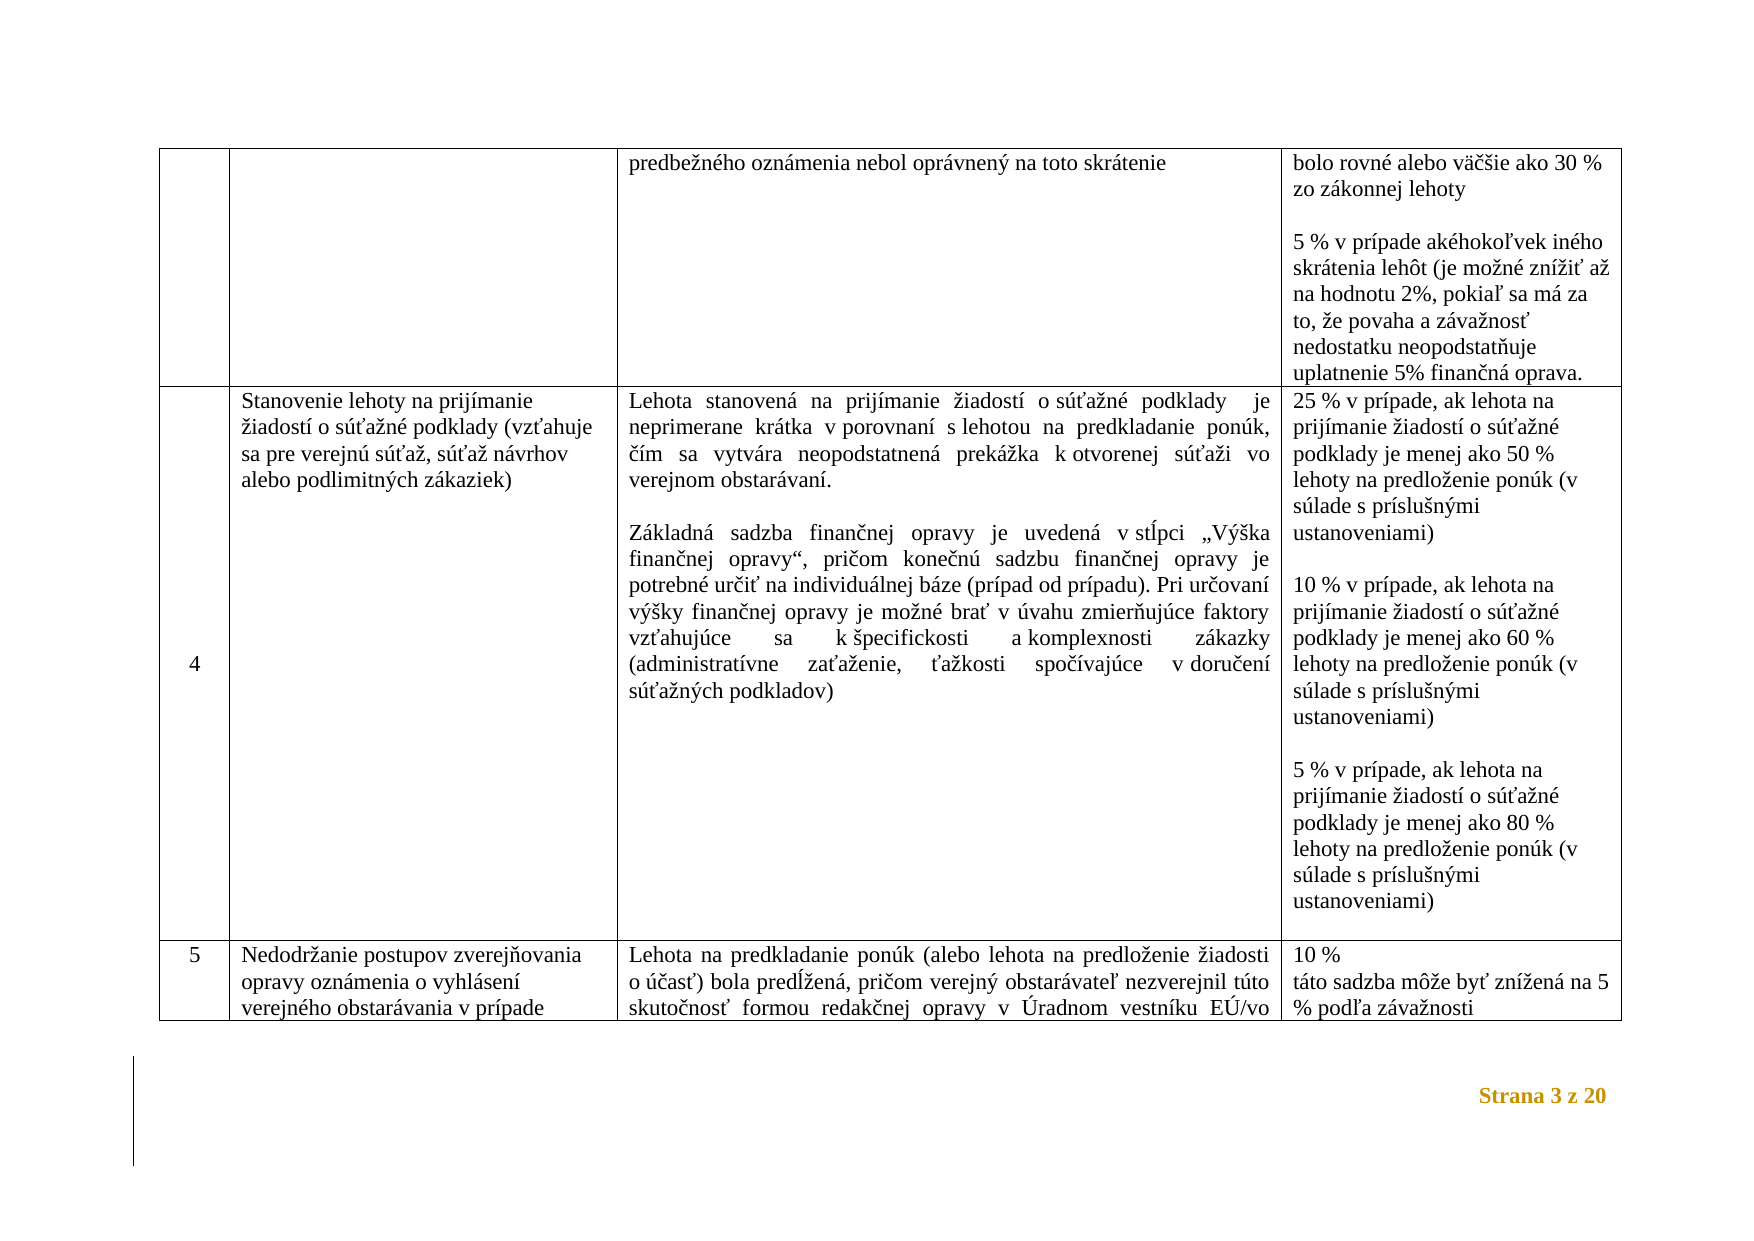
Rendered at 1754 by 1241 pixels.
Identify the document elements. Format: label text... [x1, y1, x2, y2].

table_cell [1282, 149, 1621, 386]
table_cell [230, 149, 617, 386]
table_cell 4 [160, 387, 229, 940]
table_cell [618, 941, 1281, 1020]
table_cell Lehota stanovená na prijímanie žiadostí o súťažné podklady je neprimerane krátka v porovnaní s lehotou na predkladanie ponúk, čím sa vytvára neopodstatnená prekážka k otvorenej súťaži vo verejnom obstarávaní. Základná sadzba finančnej opravy je uvedená v stĺpci „Výška finančnej opravy“, pričom konečnú sadzbu finančnej opravy je potrebné určiť na individuálnej báze (prípad od prípadu). Pri určovaní výšky finančnej opravy je možné brať v úvahu zmierňujúce faktory vzťahujúce sa k špecifickosti a komplexnosti zákazky (administratívne zaťaženie, ťažkosti spočívajúce v doručení súťažných podkladov) [618, 387, 1281, 940]
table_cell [230, 941, 617, 1020]
table_cell 3 [160, 149, 229, 386]
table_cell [618, 149, 1281, 386]
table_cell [1282, 941, 1621, 1020]
table_cell 5 [160, 941, 229, 1020]
table_cell 25 % v prípade, ak lehota na prijímanie žiadostí o súťažné podklady je menej ako 50 % lehoty na predloženie ponúk (v súlade s príslušnými ustanoveniami) 10 % v prípade, ak lehota na prijímanie žiadostí o súťažné podklady je menej ako 60 % lehoty na predloženie ponúk (v súlade s príslušnými ustanoveniami) 5 % v prípade, ak lehota na prijímanie žiadostí o súťažné podklady je menej ako 80 % lehoty na predloženie ponúk (v súlade s príslušnými ustanoveniami) [1282, 387, 1621, 940]
table_cell Stanovenie lehoty na prijímanie žiadostí o súťažné podklady (vzťahuje sa pre verejnú súťaž, súťaž návrhov alebo podlimitných zákaziek) [230, 387, 617, 940]
